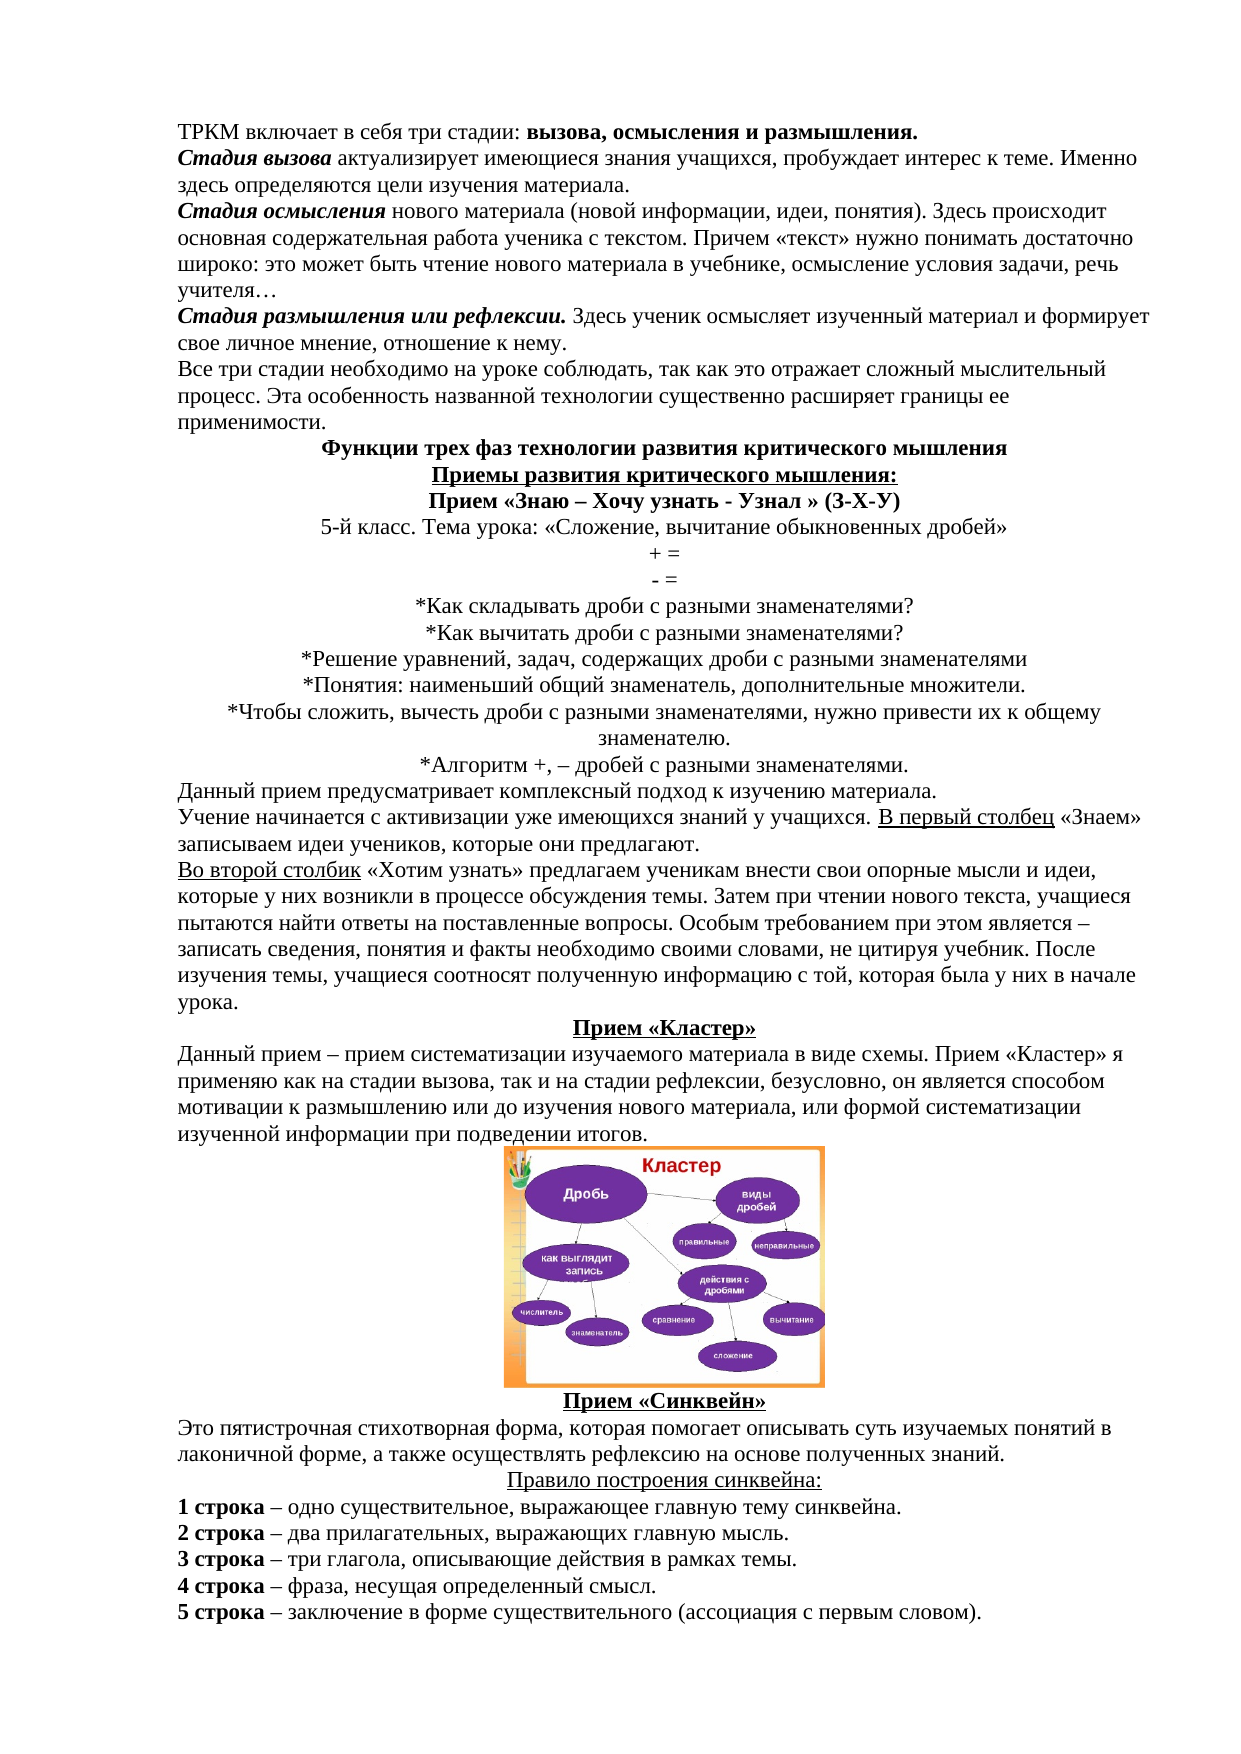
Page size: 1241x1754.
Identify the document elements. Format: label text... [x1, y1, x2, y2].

text Данный прием предусматривает комплексный подход к изучению материала. [177, 777, 1152, 803]
text Прием «Кластер» [177, 1014, 1152, 1041]
text Правило построения синквейна: [177, 1466, 1152, 1493]
text Приемы развития критического мышления: [177, 461, 1152, 487]
text *Как складывать дроби с разными знаменателями? [177, 592, 1152, 619]
text - = [177, 566, 1152, 592]
text 5 строка – заключение в форме существительного (ассоциация с первым словом). [177, 1598, 1152, 1624]
picture [503, 1146, 825, 1388]
text Функции трех фаз технологии развития критического мышления [177, 434, 1152, 461]
text 1 строка – одно существительное, выражающее главную тему cинквейна. [177, 1493, 1152, 1519]
text + = [177, 540, 1152, 566]
text Это пятистрочная стихотворная форма, которая помогает описывать суть изучаемых понятий в лаконичной форме, а также осуществлять рефлексию на основе полученных знаний. [177, 1414, 1152, 1466]
text Во второй столбик «Хотим узнать» предлагаем ученикам внести свои опорные мысли и идеи, которые у них возникли в процессе обсуждения темы. Затем при чтении нового текста, учащиеся пытаются найти ответы на поставленные вопросы. Особым требованием при этом является – записать сведения, понятия и факты необходимо своими словами, не цитируя учебник. После изучения темы, учащиеся соотносят полученную информацию с той, которая была у них в начале урока. [177, 856, 1152, 1014]
text *Чтобы сложить, вычесть дроби с разными знаменателями, нужно привести их к общему знаменателю. [177, 698, 1152, 751]
text Стадия размышления или рефлексии. Здесь ученик осмысляет изученный материал и формирует свое личное мнение, отношение к нему. [177, 303, 1152, 355]
text 2 строка – два прилагательных, выражающих главную мысль. [177, 1519, 1152, 1545]
text Прием «Синквейн» [177, 1387, 1152, 1414]
text Стадия вызова актуализирует имеющиеся знания учащихся, пробуждает интерес к теме. Именно здесь определяются цели изучения материала. [177, 144, 1152, 197]
text *Решение уравнений, задач, содержащих дроби с разными знаменателями [177, 645, 1152, 672]
text 4 строка – фраза, несущая определенный смысл. [177, 1572, 1152, 1598]
text Прием «Знаю – Хочу узнать - Узнал » (З-Х-У) [177, 487, 1152, 513]
text *Как вычитать дроби с разными знаменателями? [177, 619, 1152, 645]
text 5-й класс. Тема урока: «Сложение, вычитание обыкновенных дробей» [177, 513, 1152, 540]
text 3 строка – три глагола, описывающие действия в рамках темы. [177, 1545, 1152, 1572]
text Все три стадии необходимо на уроке соблюдать, так как это отражает сложный мыслительный процесс. Эта особенность названной технологии существенно расширяет границы ее применимости. [177, 355, 1152, 434]
text ТРКМ включает в себя три стадии: вызова, осмысления и размышления. [177, 118, 1152, 144]
text Стадия осмысления нового материала (новой информации, идеи, понятия). Здесь происходит основная содержательная работа ученика с текстом. Причем «текст» нужно понимать достаточно широко: это может быть чтение нового материала в учебнике, осмысление условия задачи, речь учителя… [177, 197, 1152, 303]
text *Алгоритм +, – дробей с разными знаменателями. [177, 751, 1152, 777]
text Учение начинается с активизации уже имеющихся знаний у учащихся. В первый столбец «Знаем» записываем идеи учеников, которые они предлагают. [177, 803, 1152, 856]
text *Понятия: наименьший общий знаменатель, дополнительные множители. [177, 672, 1152, 698]
text Данный прием – прием систематизации изучаемого материала в виде схемы. Прием «Кластер» я применяю как на стадии вызова, так и на стадии рефлексии, безусловно, он является способом мотивации к размышлению или до изучения нового материала, или формой систематизации изученной информации при подведении итогов. [177, 1041, 1152, 1146]
